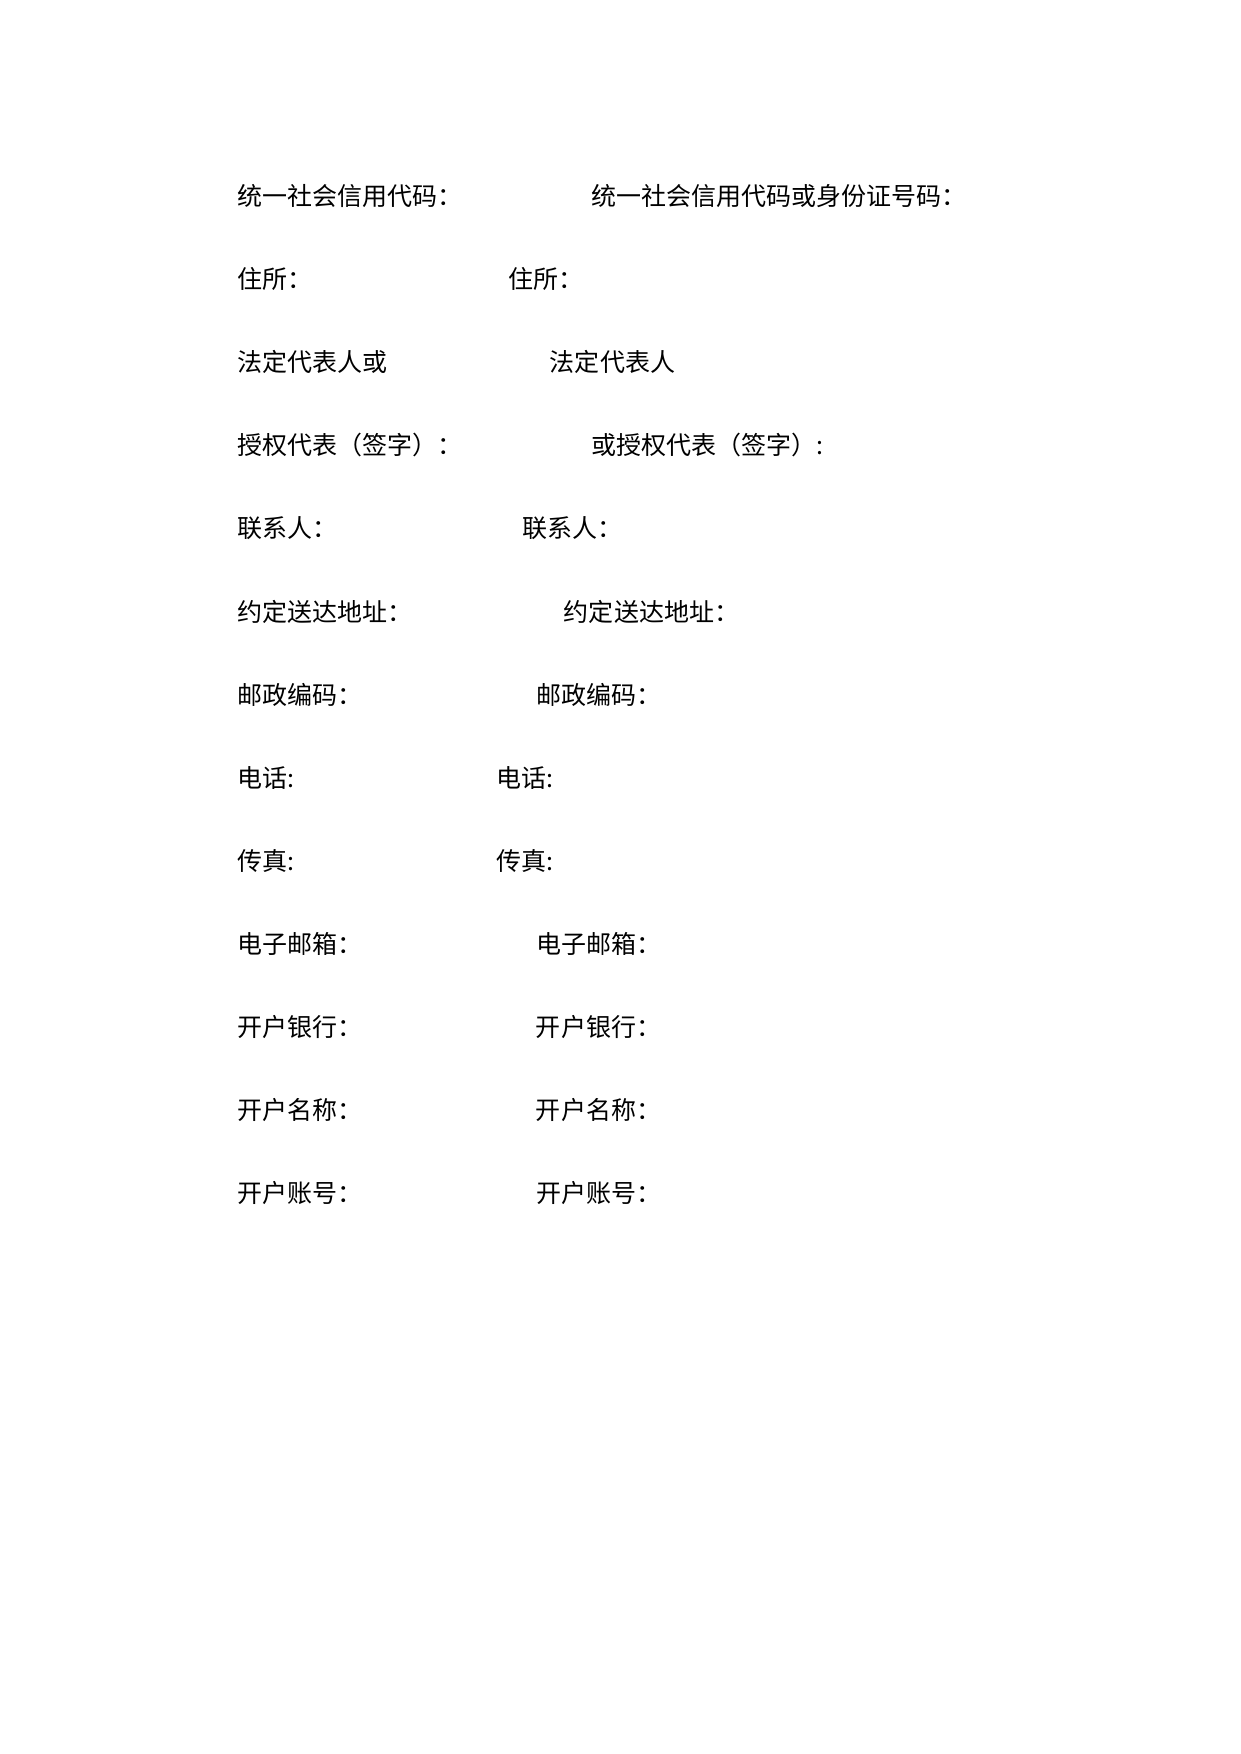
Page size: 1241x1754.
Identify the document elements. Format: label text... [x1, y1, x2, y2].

text 开户账号： 开户账号： [187, 1159, 1053, 1224]
text 电话: 电话: [187, 744, 1053, 809]
text 邮政编码： 邮政编码： [187, 661, 1053, 726]
text 住所： 住所： [187, 245, 1053, 310]
text 电子邮箱： 电子邮箱： [187, 910, 1053, 975]
text 联系人： 联系人： [187, 494, 1053, 559]
text 开户银行： 开户银行： [187, 993, 1053, 1058]
text 授权代表（签字）： 或授权代表（签字）: [187, 411, 1053, 476]
text 法定代表人或 法定代表人 [187, 328, 1053, 393]
text 统一社会信用代码： 统一社会信用代码或身份证号码： [187, 162, 1053, 227]
text 开户名称： 开户名称： [187, 1076, 1053, 1141]
text 约定送达地址： 约定送达地址： [187, 578, 1053, 643]
text 传真: 传真: [187, 827, 1053, 892]
